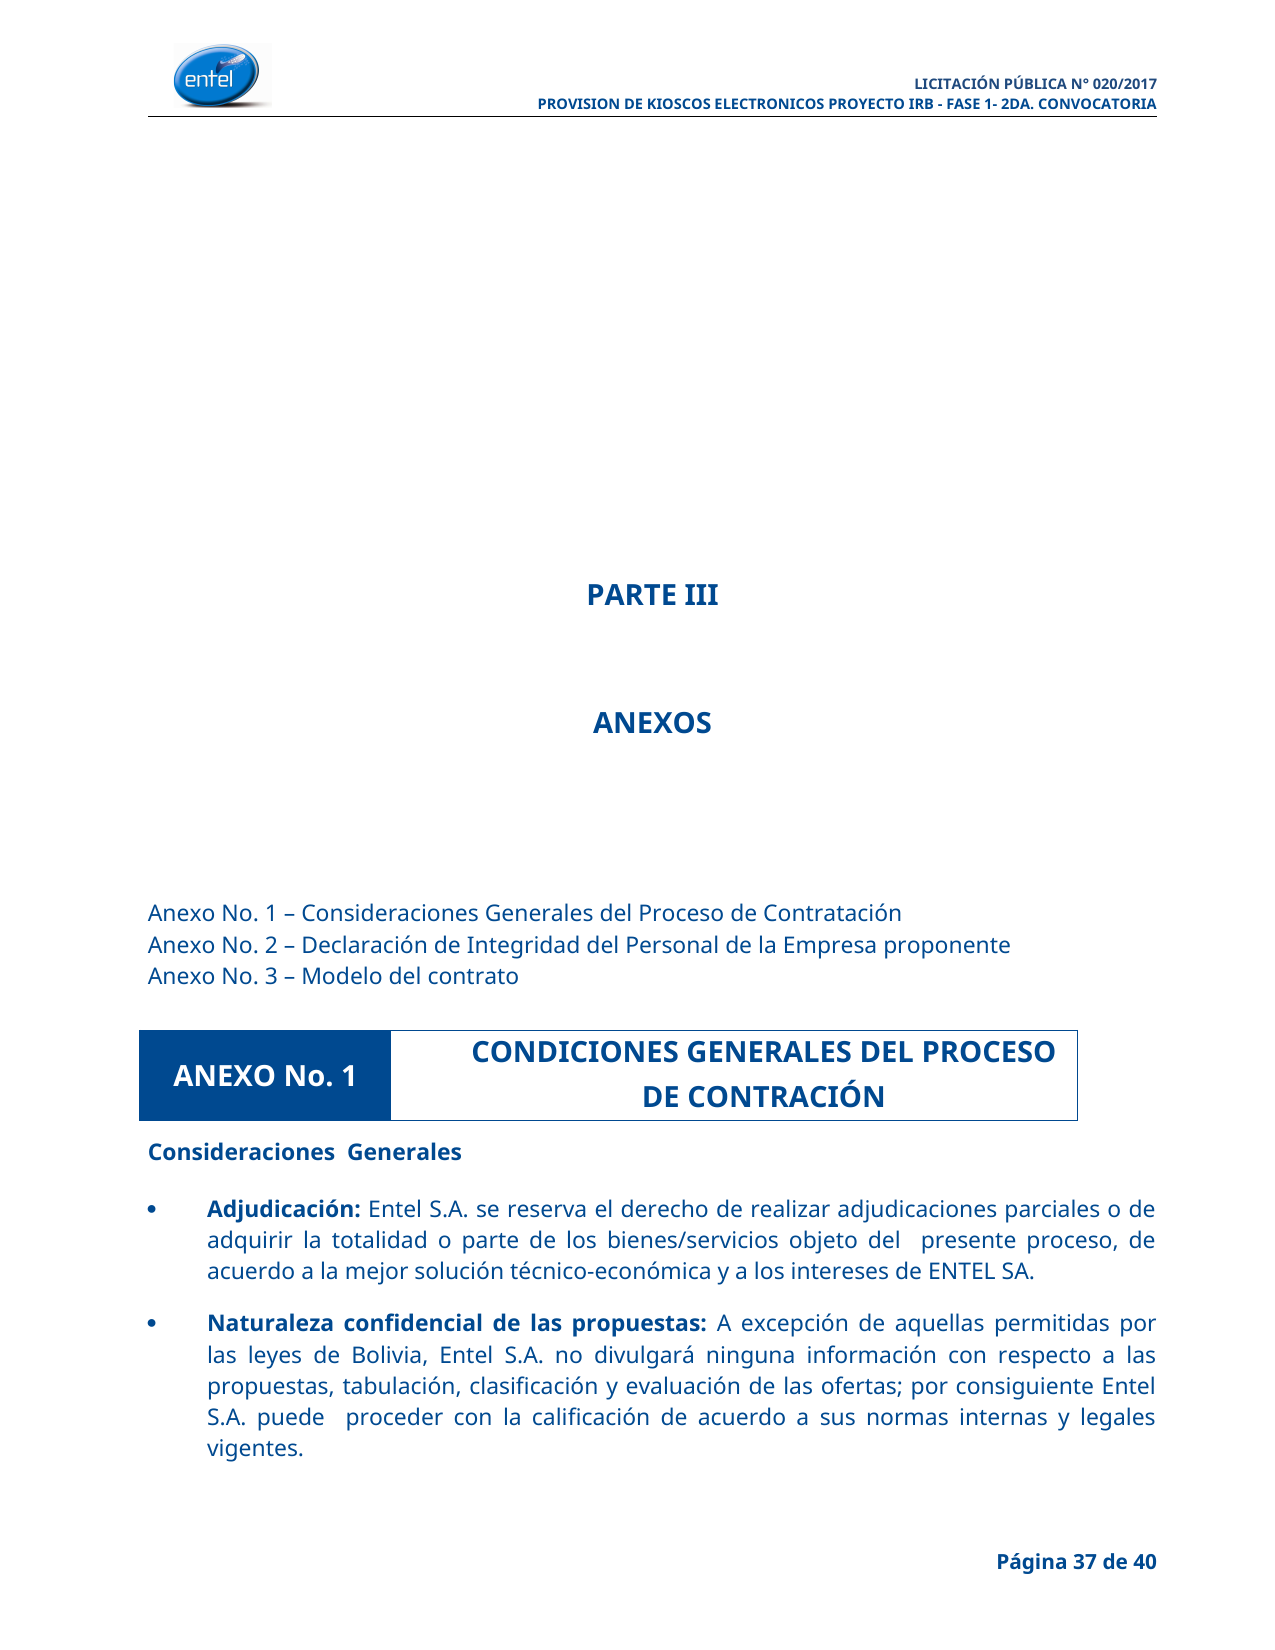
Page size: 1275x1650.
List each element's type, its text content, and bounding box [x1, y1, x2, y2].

list Adjudicación: Entel S.A. se reserva el derecho de realizar adjudicaciones parciales o de adquirir la totalidad o parte de los bienes/servicios objeto del presente proceso, de acuerdo a la mejor solución técnico-económica y a los intereses de ENTEL SA. [148, 1193, 1157, 1286]
text Anexo No. 1 – Consideraciones Generales del Proceso de Contratación [148, 897, 1157, 929]
text Consideraciones Generales [148, 1136, 1157, 1167]
text Anexo No. 3 – Modelo del contrato [148, 960, 1157, 991]
text Anexo No. 2 – Declaración de Integridad del Personal de la Empresa proponente [148, 929, 1157, 960]
table_header ANEXO No. 1 [141, 1031, 390, 1120]
text PARTE III [148, 574, 1157, 614]
table_header CONDICIONES GENERALES DEL PROCESO DE CONTRACIÓN [391, 1031, 1077, 1120]
text ANEXOS [148, 702, 1157, 742]
list Naturaleza confidencial de las propuestas: A excepción de aquellas permitidas por las leyes de Bolivia, Entel S.A. no divulgará ninguna información con respecto a las propuestas, tabulación, clasificación y evaluación de las ofertas; por consiguiente Entel S.A. puede proceder con la calificación de acuerdo a sus normas internas y legales vigentes. [148, 1307, 1157, 1463]
picture [173, 43, 272, 108]
